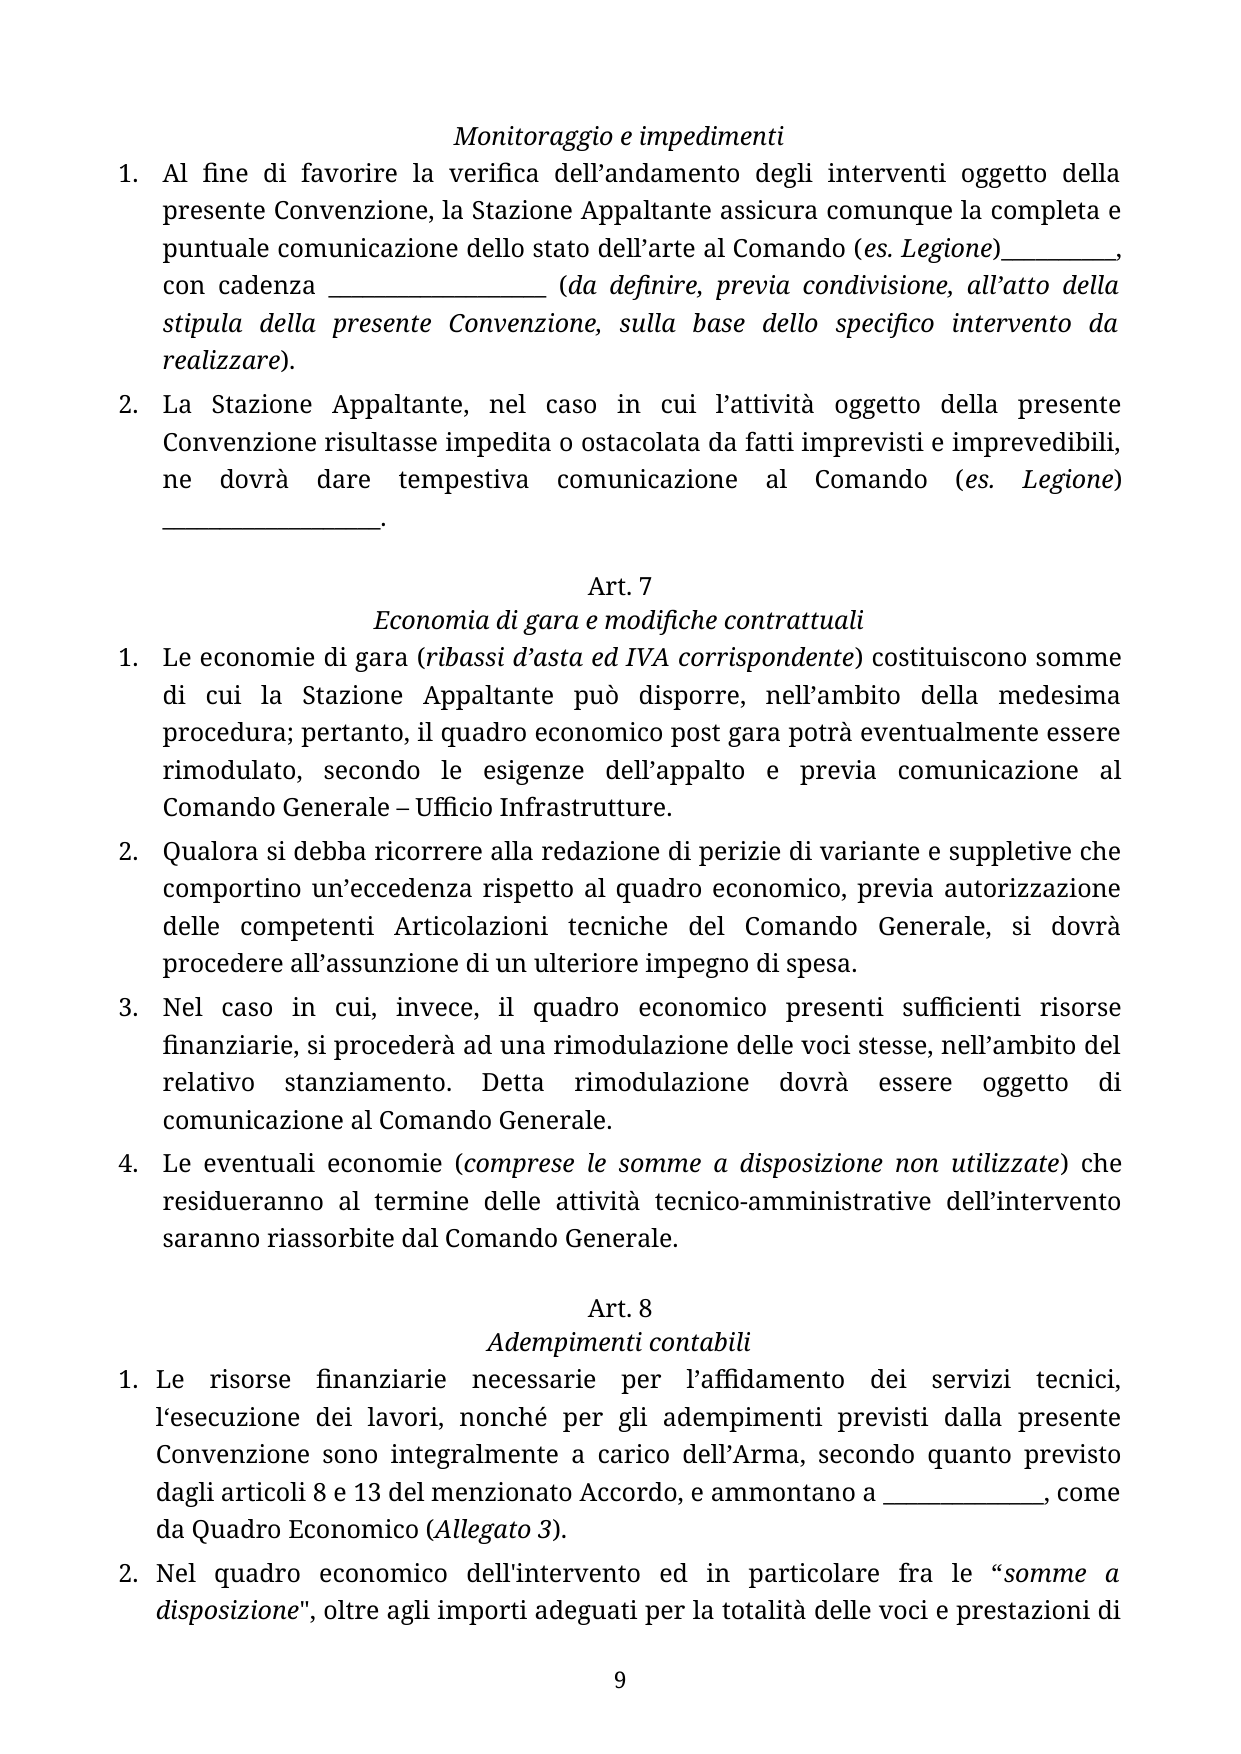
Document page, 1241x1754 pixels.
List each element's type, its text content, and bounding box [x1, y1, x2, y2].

list Le risorse finanziarie necessarie per l’affidamento dei servizi tecnici, l‘esecuzione dei lavori, nonché per gli adempimenti previsti dalla presente Convenzione sono integralmente a carico dell’Arma, secondo quanto previsto dagli articoli 8 e 13 del menzionato Accordo, e ammontano a ______________, come da Quadro Economico (Allegato 3). [118, 1358, 1122, 1546]
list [118, 1552, 1122, 1627]
text Art. 7 [118, 568, 1122, 603]
list La Stazione Appaltante, nel caso in cui l’attività oggetto della presente Convenzione risultasse impedita o ostacolata da fatti imprevisti e imprevedibili, ne dovrà dare tempestiva comunicazione al Comando (es. Legione) ___________________. [118, 383, 1122, 533]
list Qualora si debba ricorrere alla redazione di perizie di variante e suppletive che comportino un’eccedenza rispetto al quadro economico, previa autorizzazione delle competenti Articolazioni tecniche del Comando Generale, si dovrà procedere all’assunzione di un ulteriore impegno di spesa. [118, 830, 1122, 980]
list Le economie di gara (ribassi d’asta ed IVA corrispondente) costituiscono somme di cui la Stazione Appaltante può disporre, nell’ambito della medesima procedura; pertanto, il quadro economico post gara potrà eventualmente essere rimodulato, secondo le esigenze dell’appalto e previa comunicazione al Comando Generale – Ufficio Infrastrutture. [118, 637, 1122, 824]
list Le eventuali economie (comprese le somme a disposizione non utilizzate) che residueranno al termine delle attività tecnico-amministrative dell’intervento saranno riassorbite dal Comando Generale. [118, 1143, 1122, 1255]
text Monitoraggio e impedimenti [118, 118, 1122, 152]
text Art. 8 [118, 1290, 1122, 1324]
text Adempimenti contabili [118, 1324, 1122, 1358]
list Al fine di favorire la verifica dell’andamento degli interventi oggetto della presente Convenzione, la Stazione Appaltante assicura comunque la completa e puntuale comunicazione dello stato dell’arte al Comando (es. Legione)__________, con cadenza ___________________ (da definire, previa condivisione, all’atto della stipula della presente Convenzione, sulla base dello specifico intervento da realizzare). [118, 152, 1122, 377]
text Economia di gara e modifiche contrattuali [118, 603, 1122, 637]
list Nel caso in cui, invece, il quadro economico presenti sufficienti risorse finanziarie, si procederà ad una rimodulazione delle voci stesse, nell’ambito del relativo stanziamento. Detta rimodulazione dovrà essere oggetto di comunicazione al Comando Generale. [118, 987, 1122, 1137]
